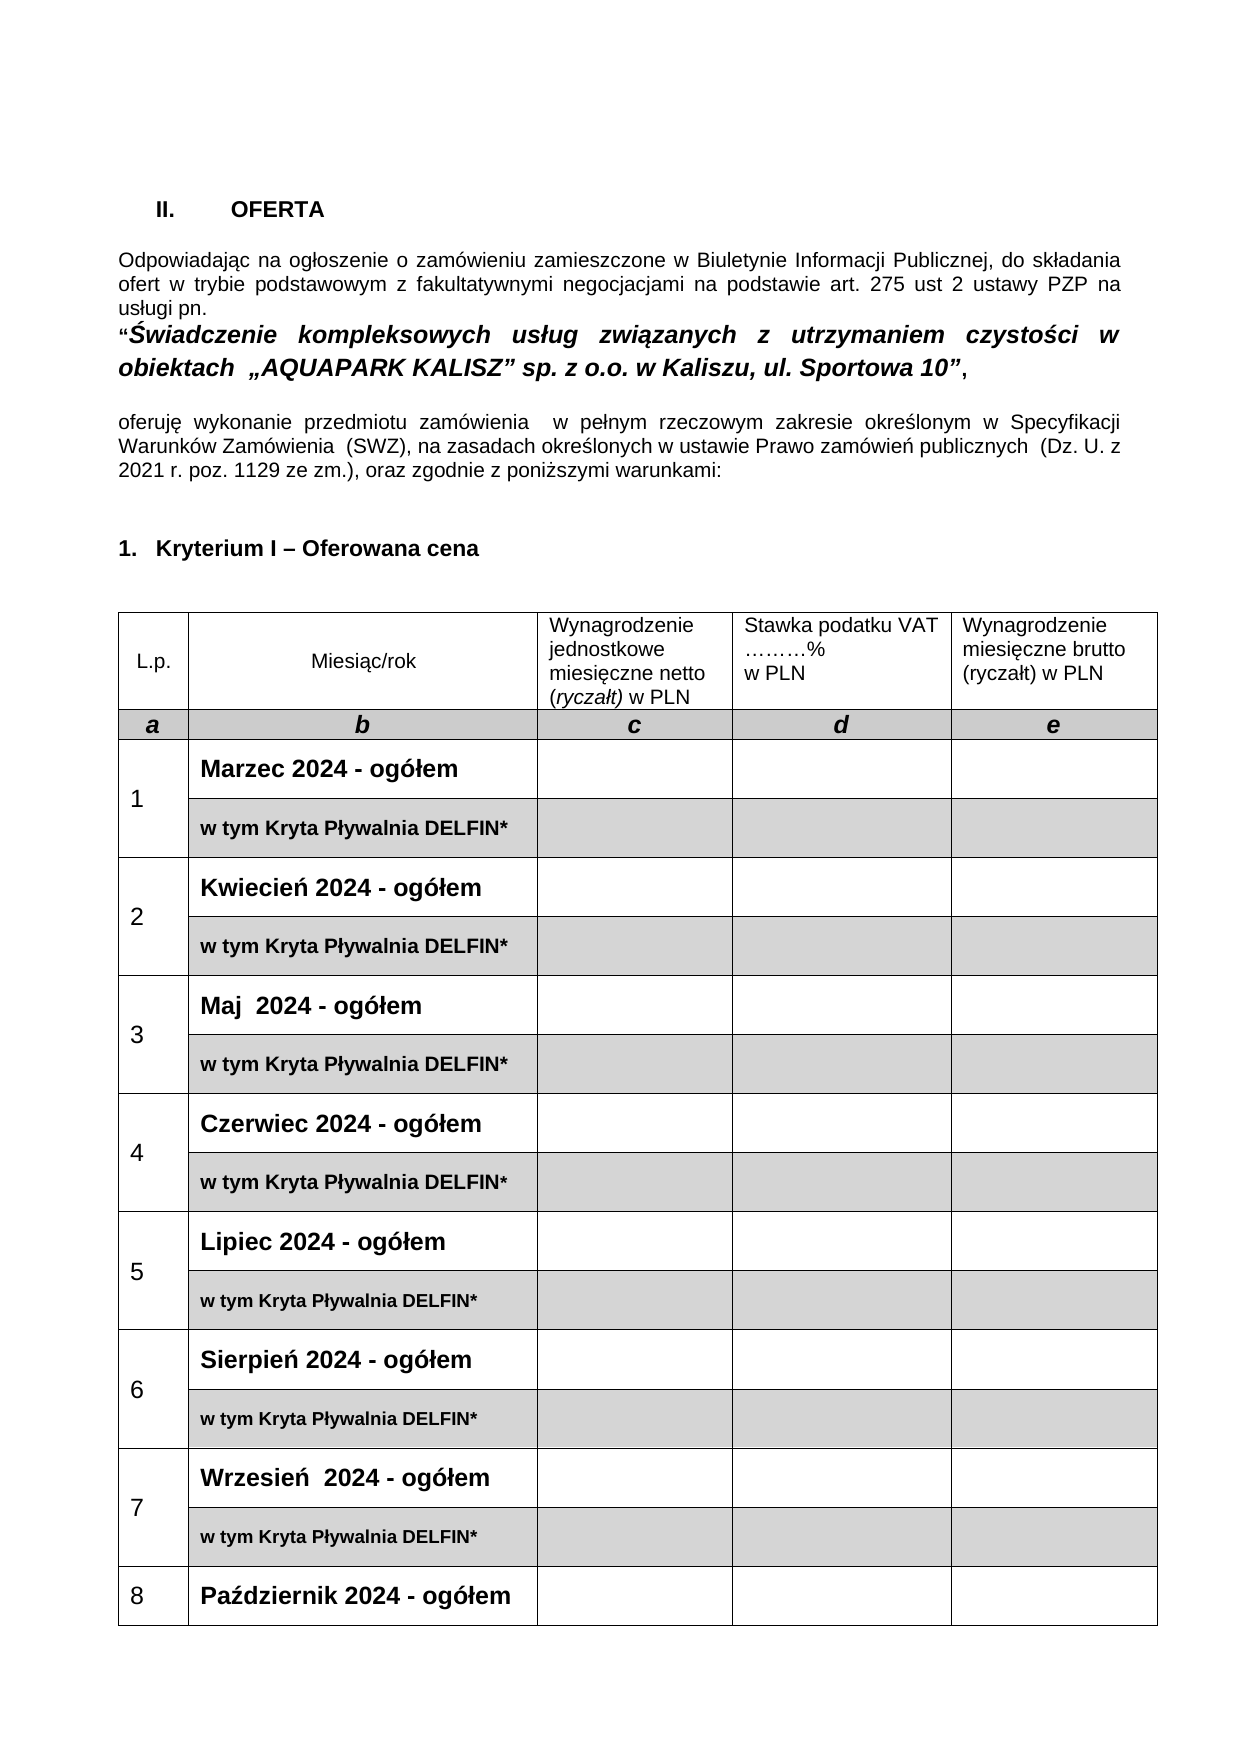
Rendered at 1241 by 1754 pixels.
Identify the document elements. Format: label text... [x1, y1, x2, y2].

text oferuję wykonanie przedmiotu zamówienia w pełnym rzeczowym zakresie określonym w Specyfikacji Warunków Zamówienia (SWZ), na zasadach określonych w ustawie Prawo zamówień publicznych (Dz. U. z 2021 r. poz. 1129 ze zm.), oraz zgodnie z poniższymi warunkami: [118, 410, 1122, 482]
text “Świadczenie kompleksowych usług związanych z utrzymaniem czystości w obiektach „AQUAPARK KALISZ” sp. z o.o. w Kaliszu, ul. Sportowa 10”, [118, 320, 1122, 382]
table_cell [733, 1212, 951, 1270]
table_cell [538, 1094, 732, 1152]
table_cell w tym Kryta Pływalnia DELFIN* [189, 917, 537, 975]
table_cell 2 [119, 858, 188, 975]
table_cell [952, 1449, 1157, 1507]
table_cell [538, 858, 732, 916]
table_header L.p. [119, 613, 188, 709]
table_cell [733, 1035, 951, 1093]
table_cell Kwiecień 2024 - ogółem [189, 858, 537, 916]
table_header Wynagrodzenie miesięczne brutto (ryczałt) w PLN [952, 613, 1157, 709]
table_cell [538, 976, 732, 1034]
table_cell c [538, 710, 732, 739]
table_cell w tym Kryta Pływalnia DELFIN* [189, 1390, 537, 1447]
table_header Wynagrodzenie jednostkowe miesięczne netto (ryczałt) w PLN [538, 613, 732, 709]
table_cell [538, 1153, 732, 1211]
table_cell [538, 1212, 732, 1270]
table_cell [952, 1330, 1157, 1388]
table_cell [952, 976, 1157, 1034]
table_cell [538, 740, 732, 798]
table_cell Lipiec 2024 - ogółem [189, 1212, 537, 1270]
table_cell Wrzesień 2024 - ogółem [189, 1449, 537, 1507]
table_cell [952, 917, 1157, 975]
table_cell [733, 1567, 951, 1625]
table_cell [952, 1212, 1157, 1270]
table_cell d [733, 710, 951, 739]
table_cell [733, 858, 951, 916]
table_cell [952, 1153, 1157, 1211]
table_cell Październik 2024 - ogółem [189, 1567, 537, 1625]
table_cell 7 [119, 1449, 188, 1566]
table_cell [952, 799, 1157, 857]
table_cell 1 [119, 740, 188, 857]
table_cell 6 [119, 1330, 188, 1447]
table_cell w tym Kryta Pływalnia DELFIN* [189, 1271, 537, 1329]
table_cell [952, 1567, 1157, 1625]
table_cell [952, 1035, 1157, 1093]
table_cell [733, 1271, 951, 1329]
table_cell [733, 1153, 951, 1211]
table_cell 3 [119, 976, 188, 1093]
table_cell [733, 917, 951, 975]
table_cell w tym Kryta Pływalnia DELFIN* [189, 1153, 537, 1211]
table_cell 5 [119, 1212, 188, 1329]
table_cell [952, 1271, 1157, 1329]
table_cell [538, 1035, 732, 1093]
list Kryterium I – Oferowana cena [118, 535, 1122, 561]
table_cell [952, 1508, 1157, 1566]
table_cell [733, 976, 951, 1034]
table_cell Marzec 2024 - ogółem [189, 740, 537, 798]
table_cell e [952, 710, 1157, 739]
table_cell [538, 799, 732, 857]
text Odpowiadając na ogłoszenie o zamówieniu zamieszczone w Biuletynie Informacji Publicznej, do składania ofert w trybie podstawowym z fakultatywnymi negocjacjami na podstawie art. 275 ust 2 ustawy PZP na usługi pn. [118, 248, 1122, 320]
table_cell [538, 1567, 732, 1625]
table_cell [538, 917, 732, 975]
table_cell [733, 1508, 951, 1566]
table_cell [538, 1508, 732, 1566]
table_cell [733, 799, 951, 857]
table_header Stawka podatku VAT ………% w PLN [733, 613, 951, 709]
table_cell w tym Kryta Pływalnia DELFIN* [189, 1508, 537, 1566]
table_cell [538, 1330, 732, 1388]
table_cell [733, 740, 951, 798]
table_cell [952, 740, 1157, 798]
table_cell a [119, 710, 188, 739]
table_cell [952, 1390, 1157, 1447]
table_cell [733, 1094, 951, 1152]
table_cell [733, 1449, 951, 1507]
table_cell [538, 1390, 732, 1447]
table_cell Maj 2024 - ogółem [189, 976, 537, 1034]
table_cell [952, 1094, 1157, 1152]
table_cell [538, 1449, 732, 1507]
table_cell [733, 1330, 951, 1388]
list OFERTA [156, 196, 1122, 222]
table_cell Sierpień 2024 - ogółem [189, 1330, 537, 1388]
table_cell [733, 1390, 951, 1447]
table_cell [952, 858, 1157, 916]
table_cell 4 [119, 1094, 188, 1211]
table_cell w tym Kryta Pływalnia DELFIN* [189, 799, 537, 857]
table_cell w tym Kryta Pływalnia DELFIN* [189, 1035, 537, 1093]
table_cell 8 [119, 1567, 188, 1625]
table_header Miesiąc/rok [189, 613, 537, 709]
table_cell [538, 1271, 732, 1329]
table_cell b [189, 710, 537, 739]
table_cell Czerwiec 2024 - ogółem [189, 1094, 537, 1152]
